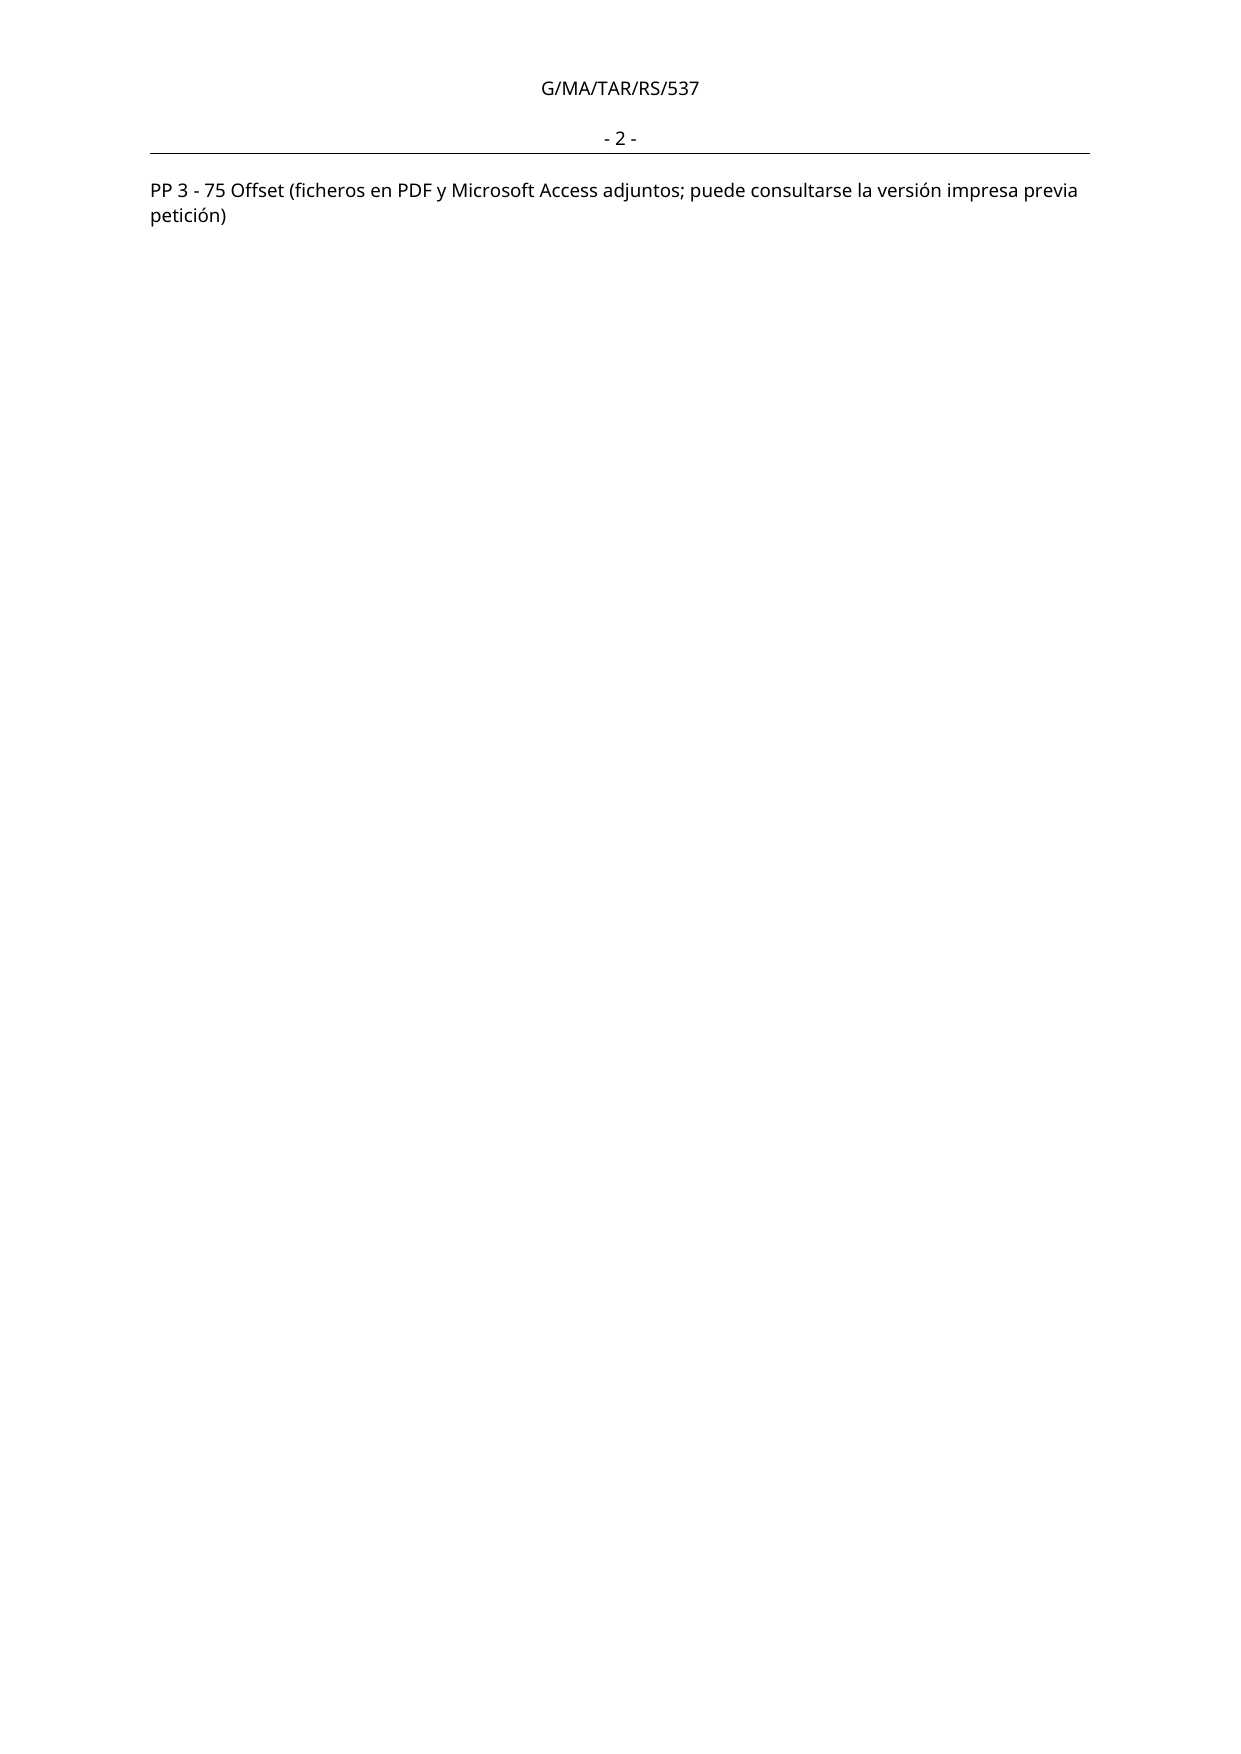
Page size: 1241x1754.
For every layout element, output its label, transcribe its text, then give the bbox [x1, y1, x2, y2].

text PP 3 - 75 Offset (ficheros en PDF y Microsoft Access adjuntos; puede consultarse la versión impresa previa petición) [150, 177, 1090, 228]
